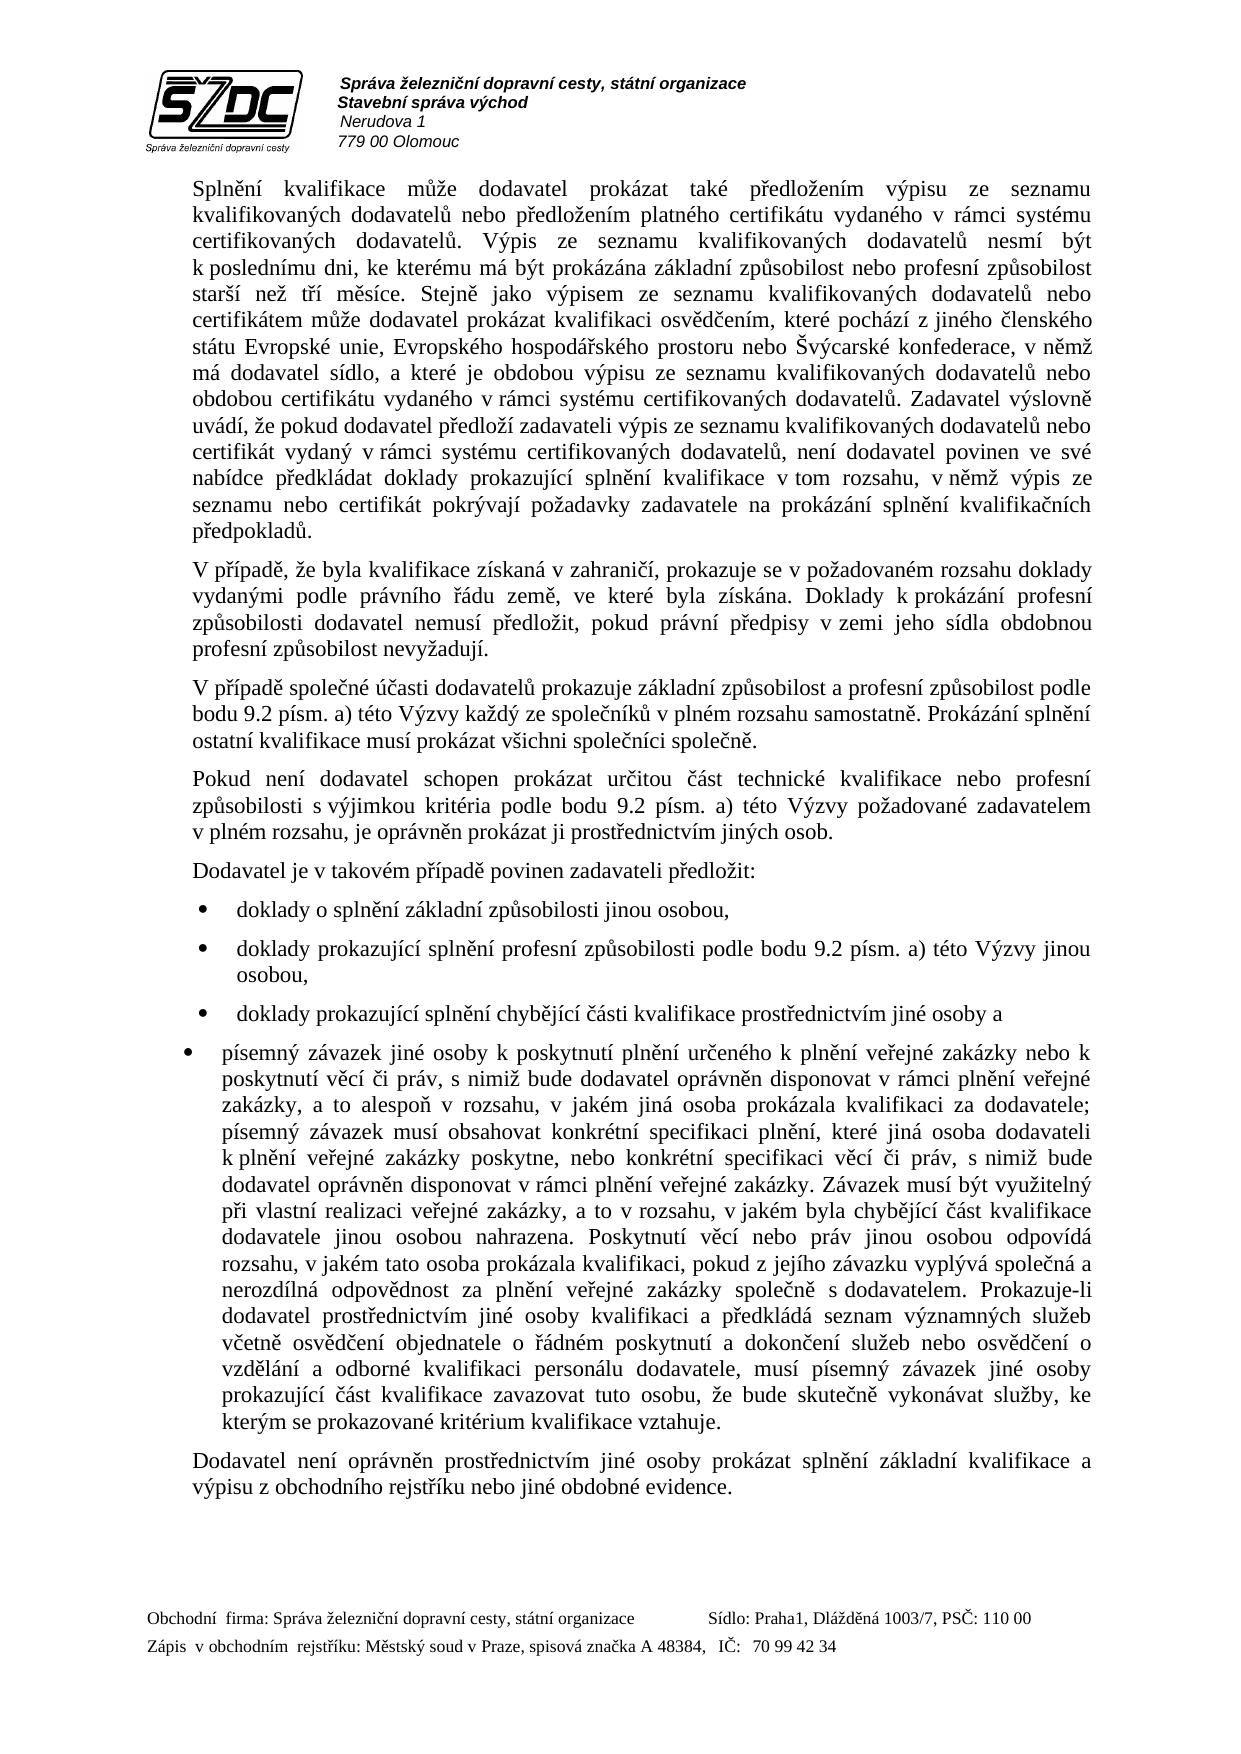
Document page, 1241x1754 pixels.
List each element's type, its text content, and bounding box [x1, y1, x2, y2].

text Pokud není dodavatel schopen prokázat určitou část technické kvalifikace nebo profesní způsobilosti s výjimkou kritéria podle bodu 9.2 písm. a) této Výzvy požadované zadavatelem v plném rozsahu, je oprávněn prokázat ji prostřednictvím jiných osob. [192, 766, 1092, 844]
list doklady prokazující splnění profesní způsobilosti podle bodu 9.2 písm. a) této Výzvy jinou osobou, [199, 935, 1092, 987]
text Splnění kvalifikace může dodavatel prokázat také předložením výpisu ze seznamu kvalifikovaných dodavatelů nebo předložením platného certifikátu vydaného v rámci systému certifikovaných dodavatelů. Výpis ze seznamu kvalifikovaných dodavatelů nesmí být k poslednímu dni, ke kterému má být prokázána základní způsobilost nebo profesní způsobilost starší než tří měsíce. Stejně jako výpisem ze seznamu kvalifikovaných dodavatelů nebo certifikátem může dodavatel prokázat kvalifikaci osvědčením, které pochází z jiného členského státu Evropské unie, Evropského hospodářského prostoru nebo Švýcarské konfederace, v němž má dodavatel sídlo, a které je obdobou výpisu ze seznamu kvalifikovaných dodavatelů nebo obdobou certifikátu vydaného v rámci systému certifikovaných dodavatelů. Zadavatel výslovně uvádí, že pokud dodavatel předloží zadavateli výpis ze seznamu kvalifikovaných dodavatelů nebo certifikát vydaný v rámci systému certifikovaných dodavatelů, není dodavatel povinen ve své nabídce předkládat doklady prokazující splnění kvalifikace v tom rozsahu, v němž výpis ze seznamu nebo certifikát pokrývají požadavky zadavatele na prokázání splnění kvalifikačních předpokladů. [192, 174, 1092, 543]
list písemný závazek jiné osoby k poskytnutí plnění určeného k plnění veřejné zakázky nebo k poskytnutí věcí či práv, s nimiž bude dodavatel oprávněn disponovat v rámci plnění veřejné zakázky, a to alespoň v rozsahu, v jakém jiná osoba prokázala kvalifikaci za dodavatele; písemný závazek musí obsahovat konkrétní specifikaci plnění, které jiná osoba dodavateli k plnění veřejné zakázky poskytne, nebo konkrétní specifikaci věcí či práv, s nimiž bude dodavatel oprávněn disponovat v rámci plnění veřejné zakázky. Závazek musí být využitelný při vlastní realizaci veřejné zakázky, a to v rozsahu, v jakém byla chybějící část kvalifikace dodavatele jinou osobou nahrazena. Poskytnutí věcí nebo práv jinou osobou odpovídá rozsahu, v jakém tato osoba prokázala kvalifikaci, pokud z jejího závazku vyplývá společná a nerozdílná odpovědnost za plnění veřejné zakázky společně s dodavatelem. Prokazuje-li dodavatel prostřednictvím jiné osoby kvalifikaci a předkládá seznam významných služeb včetně osvědčení objednatele o řádném poskytnutí a dokončení služeb nebo osvědčení o vzdělání a odborné kvalifikaci personálu dodavatele, musí písemný závazek jiné osoby prokazující část kvalifikace zavazovat tuto osobu, že bude skutečně vykonávat služby, ke kterým se prokazované kritérium kvalifikace vztahuje. [184, 1039, 1092, 1434]
text V případě, že byla kvalifikace získaná v zahraničí, prokazuje se v požadovaném rozsahu doklady vydanými podle právního řádu země, ve které byla získána. Doklady k prokázání profesní způsobilosti dodavatel nemusí předložit, pokud právní předpisy v zemi jeho sídla obdobnou profesní způsobilost nevyžadují. [192, 556, 1092, 661]
list doklady prokazující splnění chybějící části kvalifikace prostřednictvím jiné osoby a [199, 1000, 1092, 1026]
list doklady o splnění základní způsobilosti jinou osobou, [199, 896, 1092, 922]
text V případě společné účasti dodavatelů prokazuje základní způsobilost a profesní způsobilost podle bodu 9.2 písm. a) této Výzvy každý ze společníků v plném rozsahu samostatně. Prokázání splnění ostatní kvalifikace musí prokázat všichni společníci společně. [192, 674, 1092, 753]
text Dodavatel je v takovém případě povinen zadavateli předložit: [192, 857, 1092, 883]
text Dodavatel není oprávněn prostřednictvím jiné osoby prokázat splnění základní kvalifikace a výpisu z obchodního rejstříku nebo jiné obdobné evidence. [192, 1447, 1092, 1499]
picture [145, 69, 303, 153]
